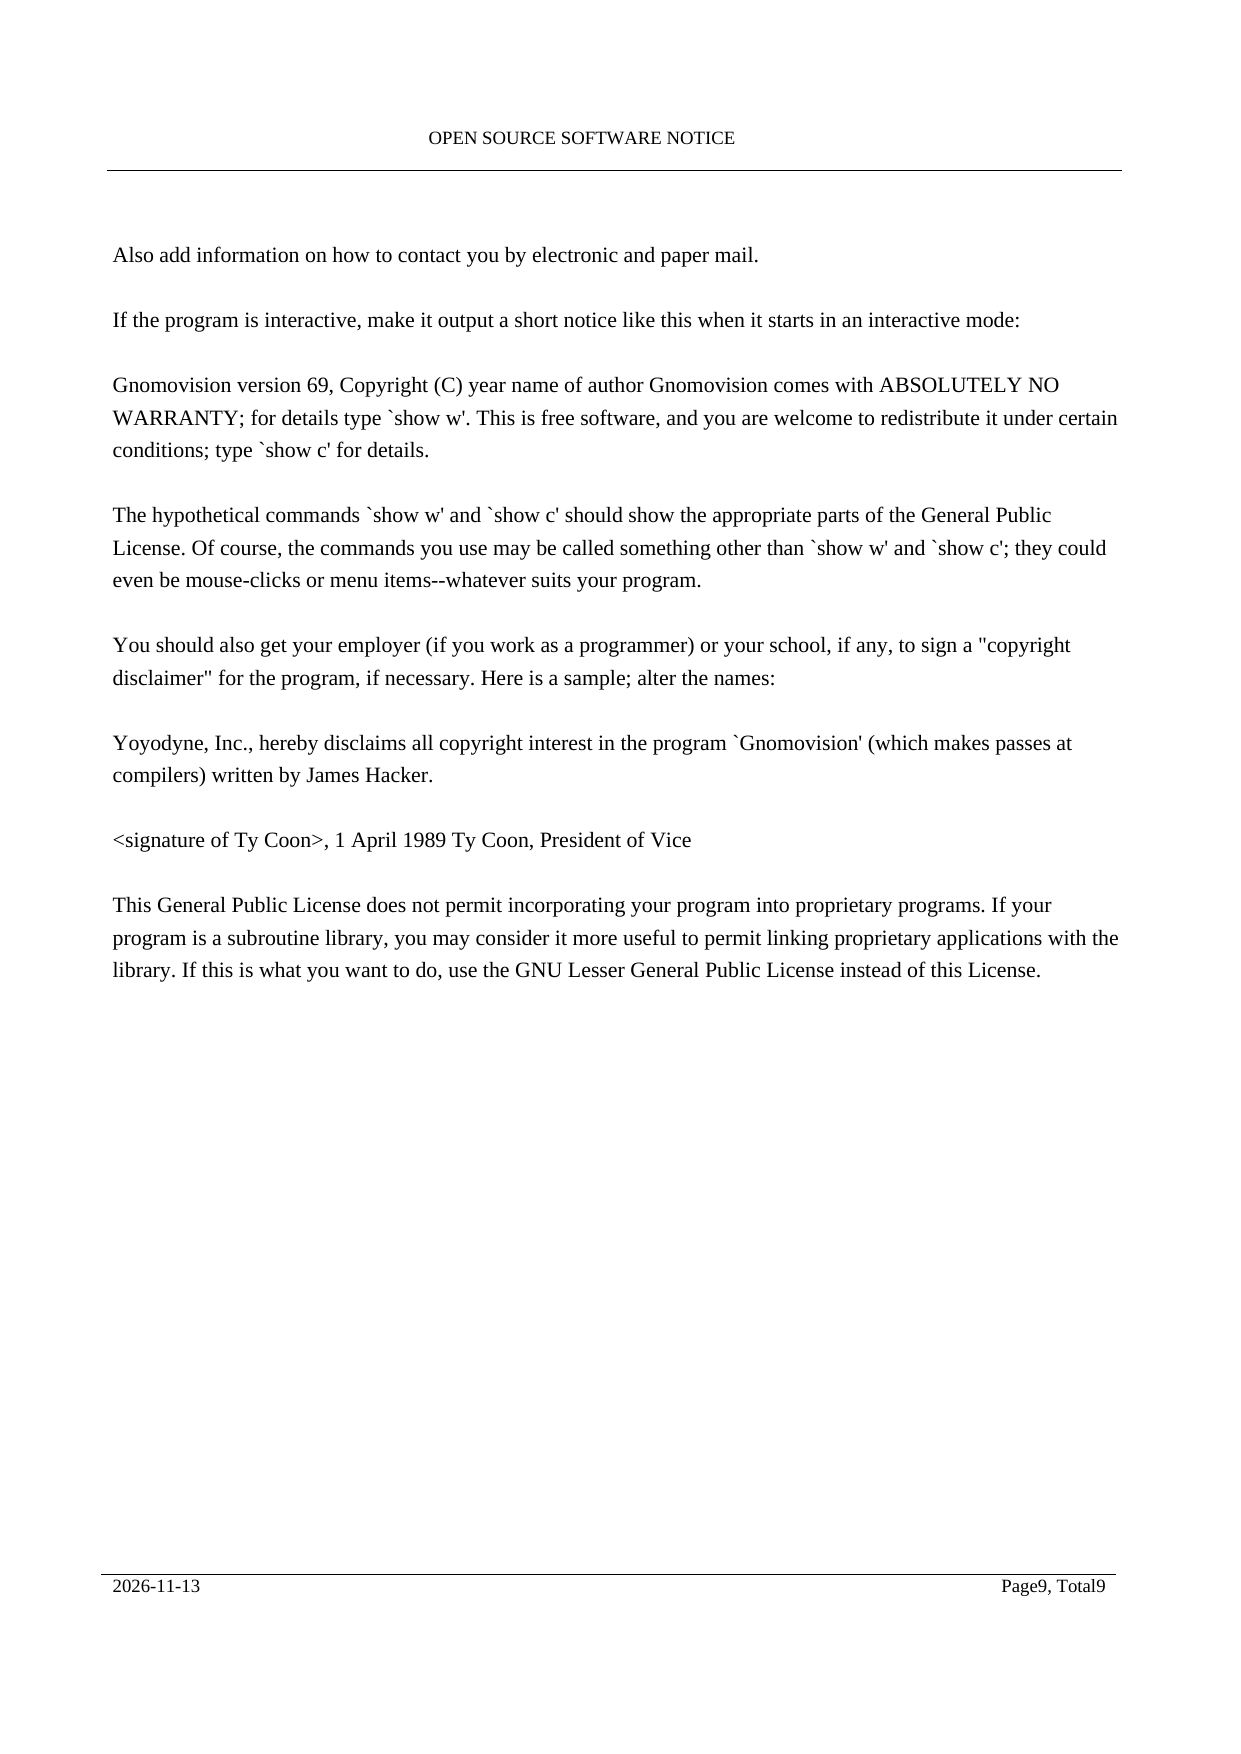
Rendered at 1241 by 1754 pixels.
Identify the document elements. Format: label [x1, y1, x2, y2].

text [112, 206, 1128, 986]
